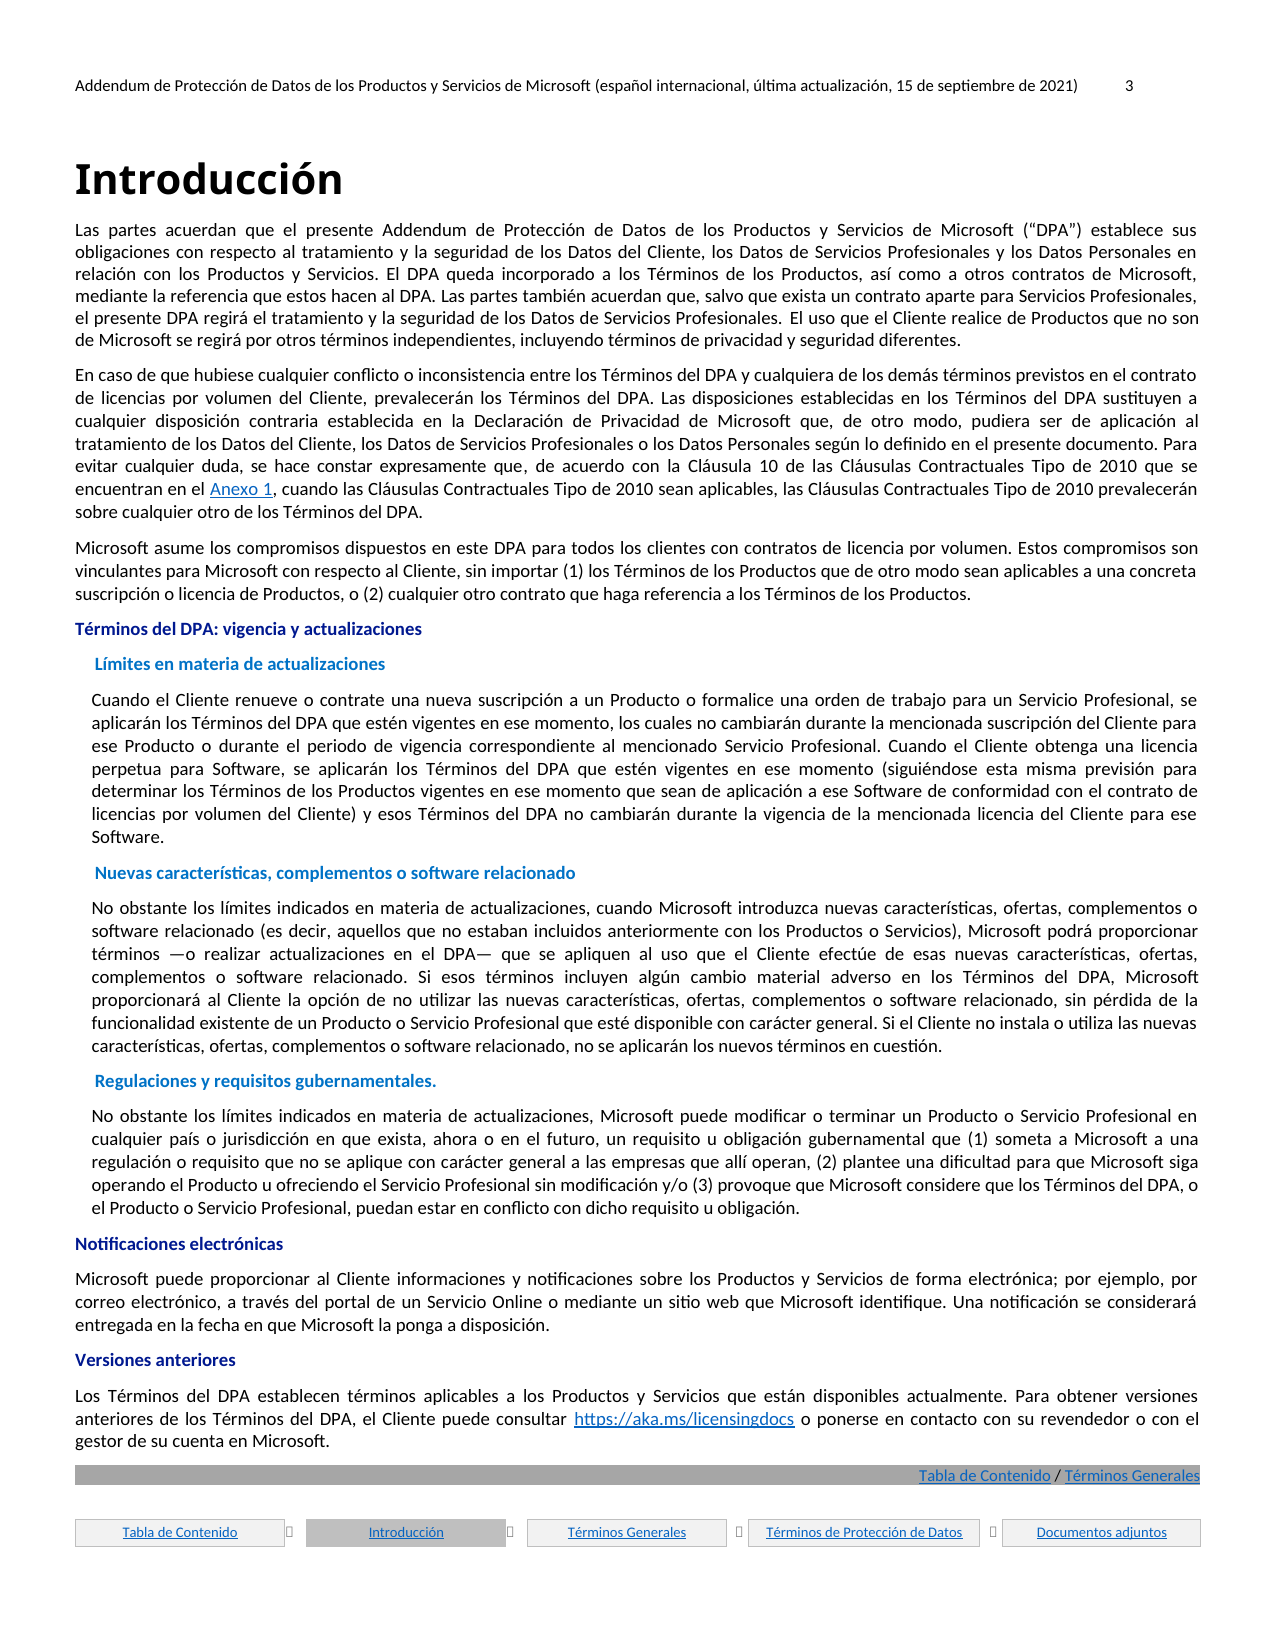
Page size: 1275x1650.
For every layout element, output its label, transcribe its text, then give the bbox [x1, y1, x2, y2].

subtitle Notificaciones electrónicas [75, 1232, 1200, 1255]
list Los Términos del DPA establecen términos aplicables a los Productos y Servicios que están disponibles actualmente. Para obtener versiones anteriores de los Términos del DPA, el Cliente puede consultar https://aka.ms/licensingdocs o ponerse en contacto con su revendedor o con el gestor de su cuenta en Microsoft. [75, 1384, 1200, 1453]
list Tabla de Contenido / Términos Generales [75, 1465, 1200, 1485]
list No obstante los límites indicados en materia de actualizaciones, Microsoft puede modificar o terminar un Producto o Servicio Profesional en cualquier país o jurisdicción en que exista, ahora o en el futuro, un requisito u obligación gubernamental que (1) someta a Microsoft a una regulación o requisito que no se aplique con carácter general a las empresas que allí operan, (2) plantee una dificultad para que Microsoft siga operando el Producto u ofreciendo el Servicio Profesional sin modificación y/o (3) provoque que Microsoft considere que los Términos del DPA, o el Producto o Servicio Profesional, puedan estar en conflicto con dicho requisito u obligación. [91, 1105, 1200, 1219]
list Límites en materia de actualizaciones [94, 653, 1200, 676]
subtitle Términos del DPA: vigencia y actualizaciones [75, 617, 1200, 640]
list Nuevas características, complementos o software relacionado [94, 861, 1200, 884]
subtitle Introducción [75, 150, 1200, 207]
list Regulaciones y requisitos gubernamentales. [94, 1069, 1200, 1092]
list Las partes acuerdan que el presente Addendum de Protección de Datos de los Productos y Servicios de Microsoft (“DPA”) establece sus obligaciones con respecto al tratamiento y la seguridad de los Datos del Cliente, los Datos de Servicios Profesionales y los Datos Personales en relación con los Productos y Servicios. El DPA queda incorporado a los Términos de los Productos, así como a otros contratos de Microsoft, mediante la referencia que estos hacen al DPA. Las partes también acuerdan que, salvo que exista un contrato aparte para Servicios Profesionales, el presente DPA regirá el tratamiento y la seguridad de los Datos de Servicios Profesionales. El uso que el Cliente realice de Productos que no son de Microsoft se regirá por otros términos independientes, incluyendo términos de privacidad y seguridad diferentes. [75, 219, 1200, 351]
list No obstante los límites indicados en materia de actualizaciones, cuando Microsoft introduzca nuevas características, ofertas, complementos o software relacionado (es decir, aquellos que no estaban incluidos anteriormente con los Productos o Servicios), Microsoft podrá proporcionar términos —o realizar actualizaciones en el DPA— que se apliquen al uso que el Cliente efectúe de esas nuevas características, ofertas, complementos o software relacionado. Si esos términos incluyen algún cambio material adverso en los Términos del DPA, Microsoft proporcionará al Cliente la opción de no utilizar las nuevas características, ofertas, complementos o software relacionado, sin pérdida de la funcionalidad existente de un Producto o Servicio Profesional que esté disponible con carácter general. Si el Cliente no instala o utiliza las nuevas características, ofertas, complementos o software relacionado, no se aplicarán los nuevos términos en cuestión. [91, 896, 1200, 1057]
list Cuando el Cliente renueve o contrate una nueva suscripción a un Producto o formalice una orden de trabajo para un Servicio Profesional, se aplicarán los Términos del DPA que estén vigentes en ese momento, los cuales no cambiarán durante la mencionada suscripción del Cliente para ese Producto o durante el periodo de vigencia correspondiente al mencionado Servicio Profesional. Cuando el Cliente obtenga una licencia perpetua para Software, se aplicarán los Términos del DPA que estén vigentes en ese momento (siguiéndose esta misma previsión para determinar los Términos de los Productos vigentes en ese momento que sean de aplicación a ese Software de conformidad con el contrato de licencias por volumen del Cliente) y esos Términos del DPA no cambiarán durante la vigencia de la mencionada licencia del Cliente para ese Software. [91, 688, 1200, 848]
subtitle Versiones anteriores [75, 1348, 1200, 1371]
text En caso de que hubiese cualquier conflicto o inconsistencia entre los Términos del DPA y cualquiera de los demás términos previstos en el contrato de licencias por volumen del Cliente, prevalecerán los Términos del DPA. Las disposiciones establecidas en los Términos del DPA sustituyen a cualquier disposición contraria establecida en la Declaración de Privacidad de Microsoft que, de otro modo, pudiera ser de aplicación al tratamiento de los Datos del Cliente, los Datos de Servicios Profesionales o los Datos Personales según lo definido en el presente documento. Para evitar cualquier duda, se hace constar expresamente que, de acuerdo con la Cláusula 10 de las Cláusulas Contractuales Tipo de 2010 que se encuentran en el Anexo 1, cuando las Cláusulas Contractuales Tipo de 2010 sean aplicables, las Cláusulas Contractuales Tipo de 2010 prevalecerán sobre cualquier otro de los Términos del DPA. [75, 363, 1200, 523]
list Microsoft puede proporcionar al Cliente informaciones y notificaciones sobre los Productos y Servicios de forma electrónica; por ejemplo, por correo electrónico, a través del portal de un Servicio Online o mediante un sitio web que Microsoft identifique. Una notificación se considerará entregada en la fecha en que Microsoft la ponga a disposición. [75, 1267, 1200, 1336]
list Microsoft asume los compromisos dispuestos en este DPA para todos los clientes con contratos de licencia por volumen. Estos compromisos son vinculantes para Microsoft con respecto al Cliente, sin importar (1) los Términos de los Productos que de otro modo sean aplicables a una concreta suscripción o licencia de Productos, o (2) cualquier otro contrato que haga referencia a los Términos de los Productos. [75, 536, 1200, 605]
